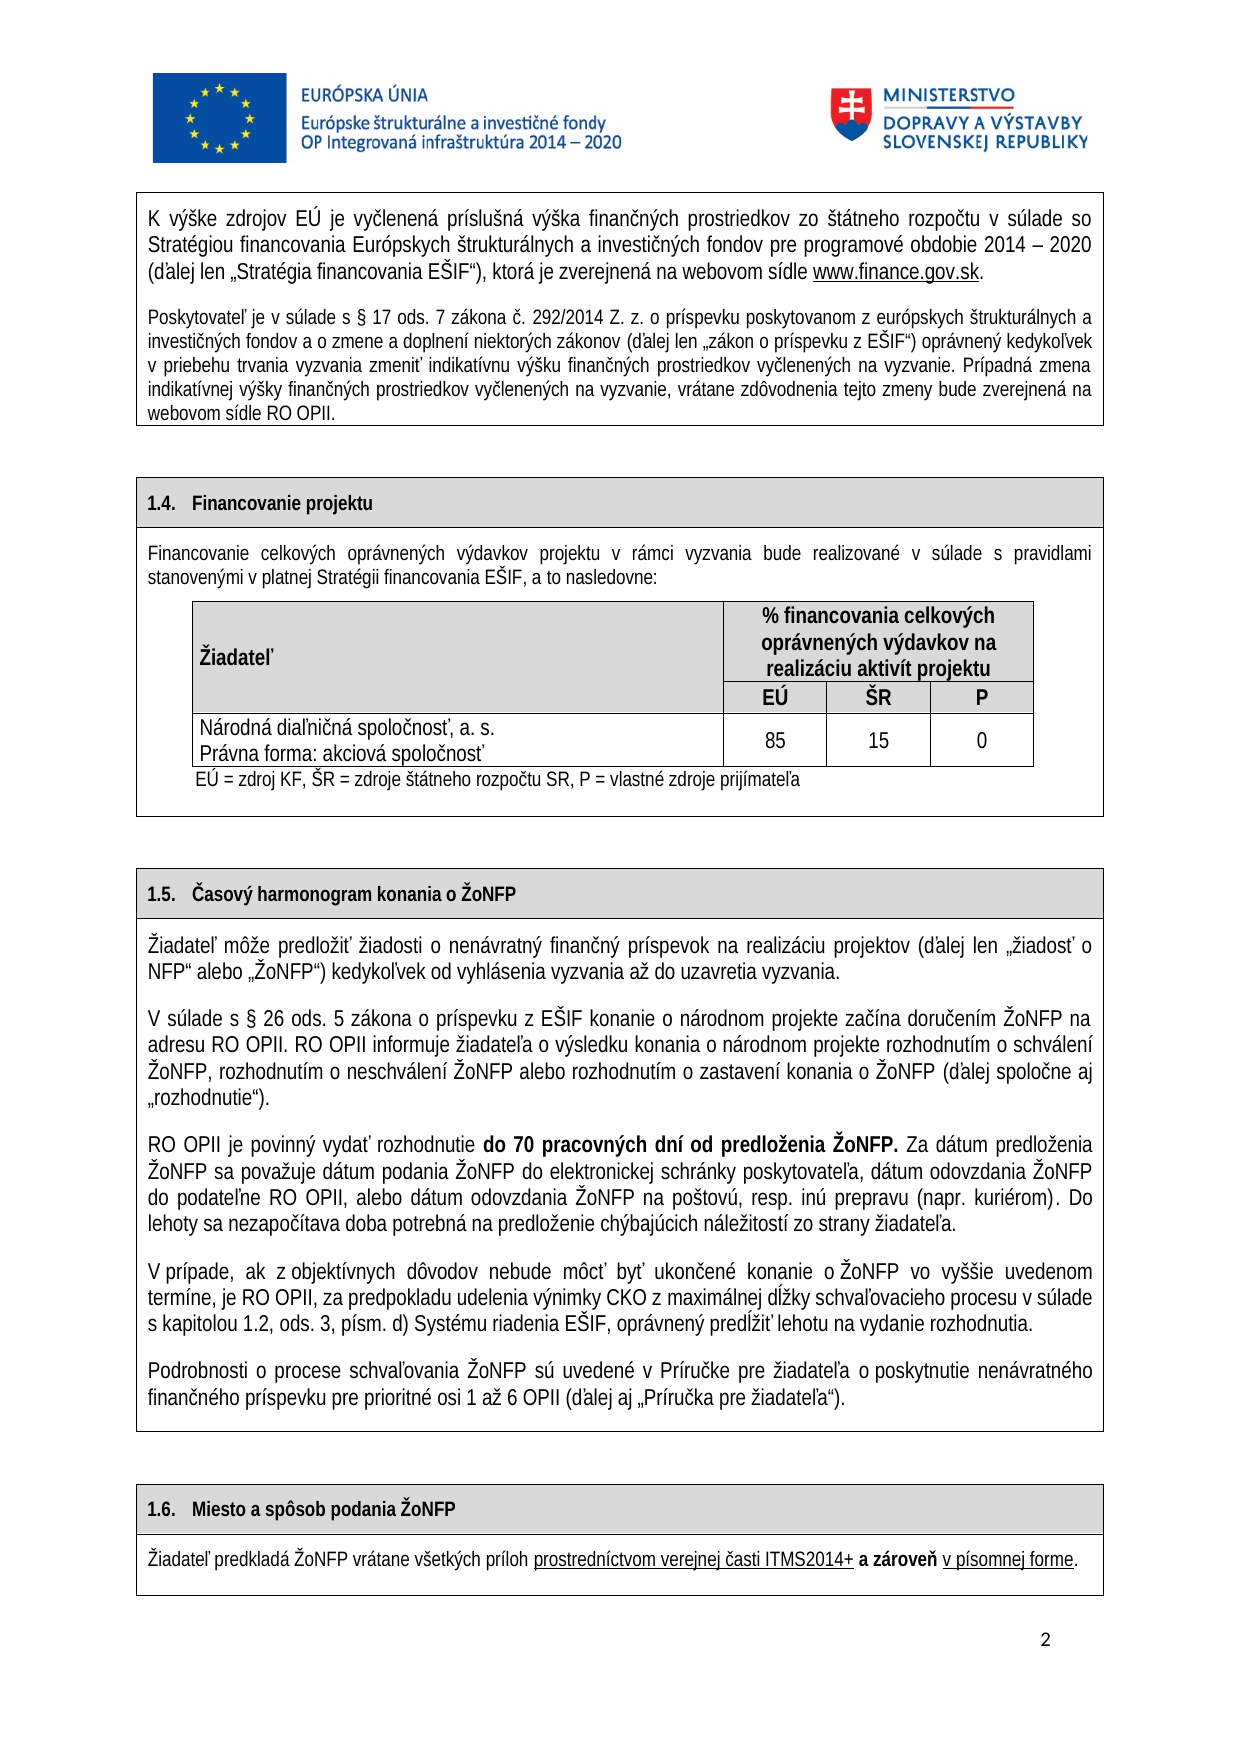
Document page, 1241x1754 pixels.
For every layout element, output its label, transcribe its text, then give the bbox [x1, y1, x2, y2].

picture [152, 73, 1088, 163]
table_header Miesto a spôsob podania ŽoNFP [137, 1485, 1103, 1533]
table_header Časový harmonogram konania o ŽoNFP [137, 869, 1103, 918]
table_cell Žiadateľ môže predložiť žiadosti o nenávratný finančný príspevok na realizáciu projektov (ďalej len „žiadosť o NFP“ alebo „ŽoNFP“) kedykoľvek od vyhlásenia vyzvania až do uzavretia vyzvania. V súlade s § 26 ods. 5 zákona o príspevku z EŠIF konanie o národnom projekte začína doručením ŽoNFP na adresu RO OPII. RO OPII informuje žiadateľa o výsledku konania o národnom projekte rozhodnutím o schválení ŽoNFP, rozhodnutím o neschválení ŽoNFP alebo rozhodnutím o zastavení konania o ŽoNFP (ďalej spoločne aj „rozhodnutie“). RO OPII je povinný vydať rozhodnutie do 70 pracovných dní od predloženia ŽoNFP. Za dátum predloženia ŽoNFP sa považuje dátum podania ŽoNFP do elektronickej schránky poskytovateľa, dátum odovzdania ŽoNFP do podateľne RO OPII, alebo dátum odovzdania ŽoNFP na poštovú, resp. inú prepravu (napr. kuriérom). Do lehoty sa nezapočítava doba potrebná na predloženie chýbajúcich náležitostí zo strany žiadateľa. V prípade, ak z objektívnych dôvodov nebude môcť byť ukončené konanie o ŽoNFP vo vyššie uvedenom termíne, je RO OPII, za predpokladu udelenia výnimky CKO z maximálnej dĺžky schvaľovacieho procesu v súlade s kapitolou 1.2, ods. 3, písm. d) Systému riadenia EŠIF, oprávnený predĺžiť lehotu na vydanie rozhodnutia. Podrobnosti o procese schvaľovania ŽoNFP sú uvedené v Príručke pre žiadateľa o poskytnutie nenávratného finančného príspevku pre prioritné osi 1 až 6 OPII (ďalej aj „Príručka pre žiadateľa“). [137, 919, 1103, 1431]
table_cell Financovanie celkových oprávnených výdavkov projektu v rámci vyzvania bude realizované v súlade s pravidlami stanovenými v platnej Stratégii financovania EŠIF, a to nasledovne: EÚ = zdroj KF, ŠR = zdroje štátneho rozpočtu SR, P = vlastné zdroje prijímateľa [137, 528, 1103, 816]
table_header Financovanie projektu [137, 478, 1103, 527]
